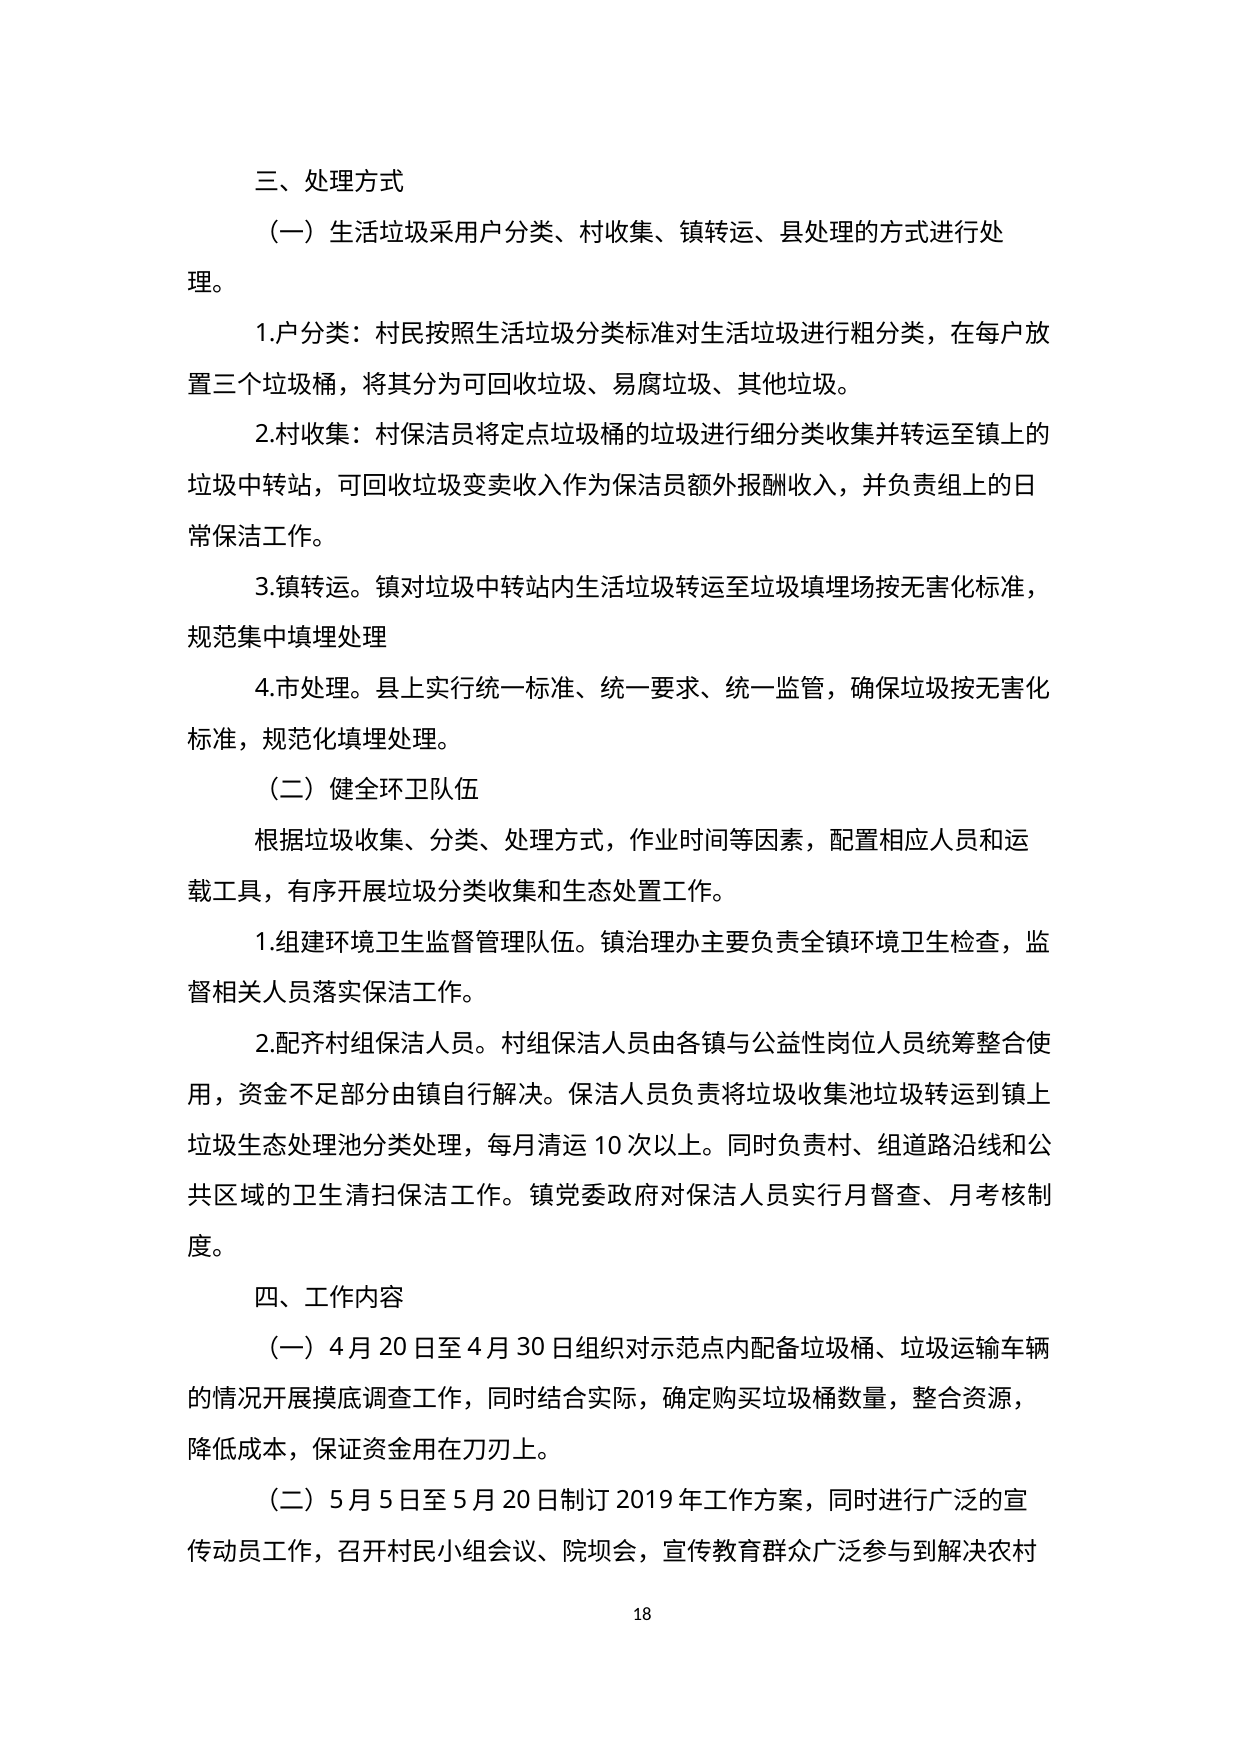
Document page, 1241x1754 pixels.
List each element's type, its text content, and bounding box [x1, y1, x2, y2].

text 四、工作内容 [187, 1277, 1053, 1313]
text 三、处理方式 [187, 161, 1053, 197]
text （一）4月20日至4月30日组织对示范点内配备垃圾桶、垃圾运输车辆的情况开展摸底调查工作，同时结合实际，确定购买垃圾桶数量，整合资源，降低成本，保证资金用在刀刃上。 [187, 1328, 1053, 1466]
text 1.户分类：村民按照生活垃圾分类标准对生活垃圾进行粗分类，在每户放置三个垃圾桶，将其分为可回收垃圾、易腐垃圾、其他垃圾。 [187, 313, 1053, 400]
text 3.镇转运。镇对垃圾中转站内生活垃圾转运至垃圾填埋场按无害化标准，规范集中填埋处理 [187, 567, 1053, 654]
text 根据垃圾收集、分类、处理方式，作业时间等因素，配置相应人员和运载工具，有序开展垃圾分类收集和生态处置工作。 [187, 821, 1053, 908]
text 2.配齐村组保洁人员。村组保洁人员由各镇与公益性岗位人员统筹整合使用，资金不足部分由镇自行解决。保洁人员负责将垃圾收集池垃圾转运到镇上垃圾生态处理池分类处理，每月清运10次以上。同时负责村、组道路沿线和公共区域的卫生清扫保洁工作。镇党委政府对保洁人员实行月督查、月考核制度。 [187, 1024, 1053, 1263]
text （二）健全环卫队伍 [187, 770, 1053, 806]
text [187, 1480, 1053, 1567]
text （一）生活垃圾采用户分类、村收集、镇转运、县处理的方式进行处理。 [187, 212, 1053, 299]
text 2.村收集：村保洁员将定点垃圾桶的垃圾进行细分类收集并转运至镇上的垃圾中转站，可回收垃圾变卖收入作为保洁员额外报酬收入，并负责组上的日常保洁工作。 [187, 415, 1053, 553]
text 4.市处理。县上实行统一标准、统一要求、统一监管，确保垃圾按无害化标准，规范化填埋处理。 [187, 668, 1053, 756]
text 1.组建环境卫生监督管理队伍。镇治理办主要负责全镇环境卫生检查，监督相关人员落实保洁工作。 [187, 922, 1053, 1009]
